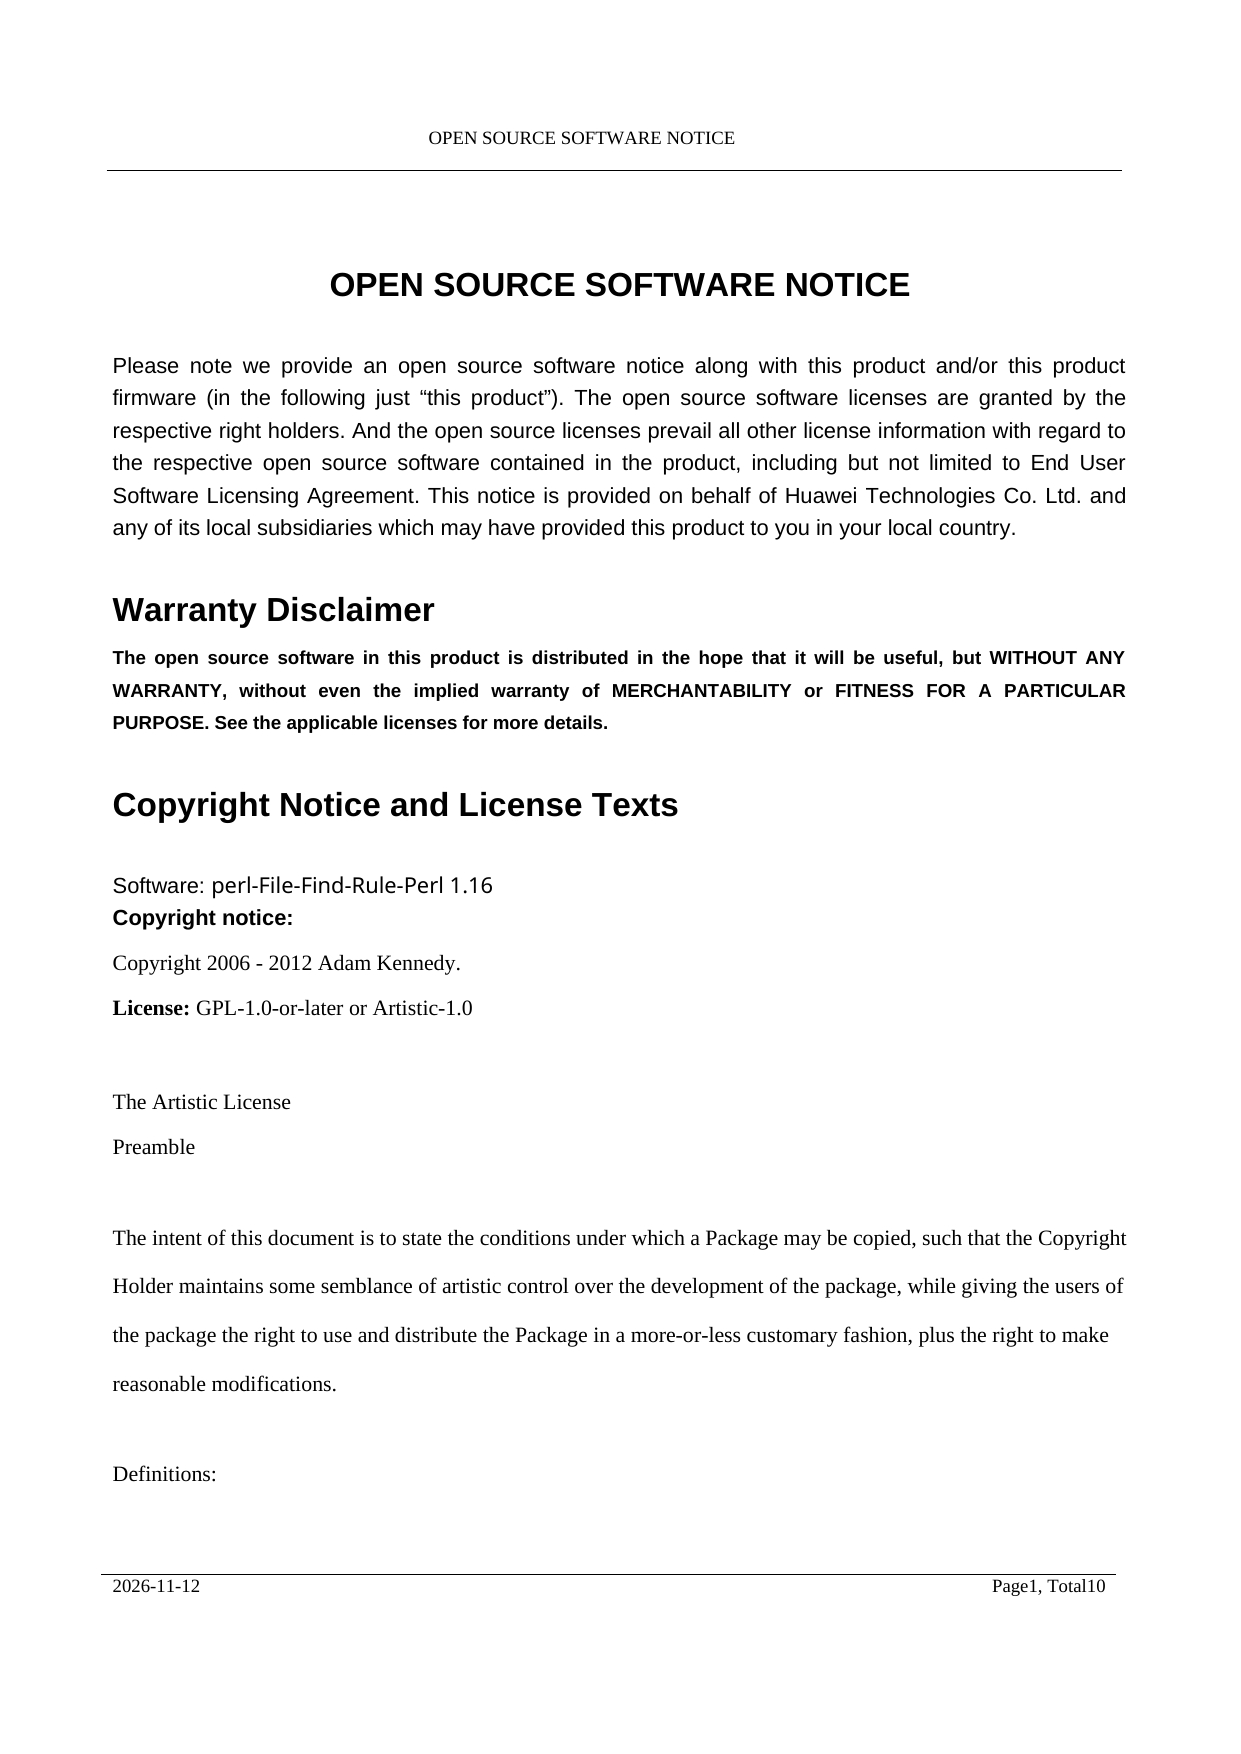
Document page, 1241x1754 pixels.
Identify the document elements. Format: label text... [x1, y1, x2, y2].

text The open source software in this product is distributed in the hope that it will be useful, but WITHOUT ANY WARRANTY, without even the implied warranty of MERCHANTABILITY or FITNESS FOR A PARTICULAR PURPOSE. See the applicable licenses for more details. [112, 641, 1128, 739]
text Copyright 2006 - 2012 Adam Kennedy. [112, 947, 1128, 979]
text Definitions: [112, 1457, 1128, 1490]
text License: GPL-1.0-or-later or Artistic-1.0 [112, 992, 1128, 1024]
text Copyright Notice and License Texts [112, 771, 1128, 836]
text OPEN SOURCE SOFTWARE NOTICE [112, 251, 1128, 316]
text The Artistic License [112, 1037, 1128, 1118]
text Software: perl-File-Find-Rule-Perl 1.16 [112, 869, 1128, 901]
text Please note we provide an open source software notice along with this product and/or this product firmware (in the following just “this product”). The open source software licenses are granted by the respective right holders. And the open source licenses prevail all other license information with regard to the respective open source software contained in the product, including but not limited to End User Software Licensing Agreement. This notice is provided on behalf of Huawei Technologies Co. Ltd. and any of its local subsidiaries which may have provided this product to you in your local country. [112, 349, 1128, 544]
text Warranty Disclaimer [112, 576, 1128, 641]
text The intent of this document is to state the conditions under which a Package may be copied, such that the Copyright Holder maintains some semblance of artistic control over the development of the package, while giving the users of the package the right to use and distribute the Package in a more-or-less customary fashion, plus the right to make reasonable modifications. [112, 1221, 1128, 1399]
text Preamble [112, 1131, 1128, 1163]
text Copyright notice: [112, 901, 1128, 934]
